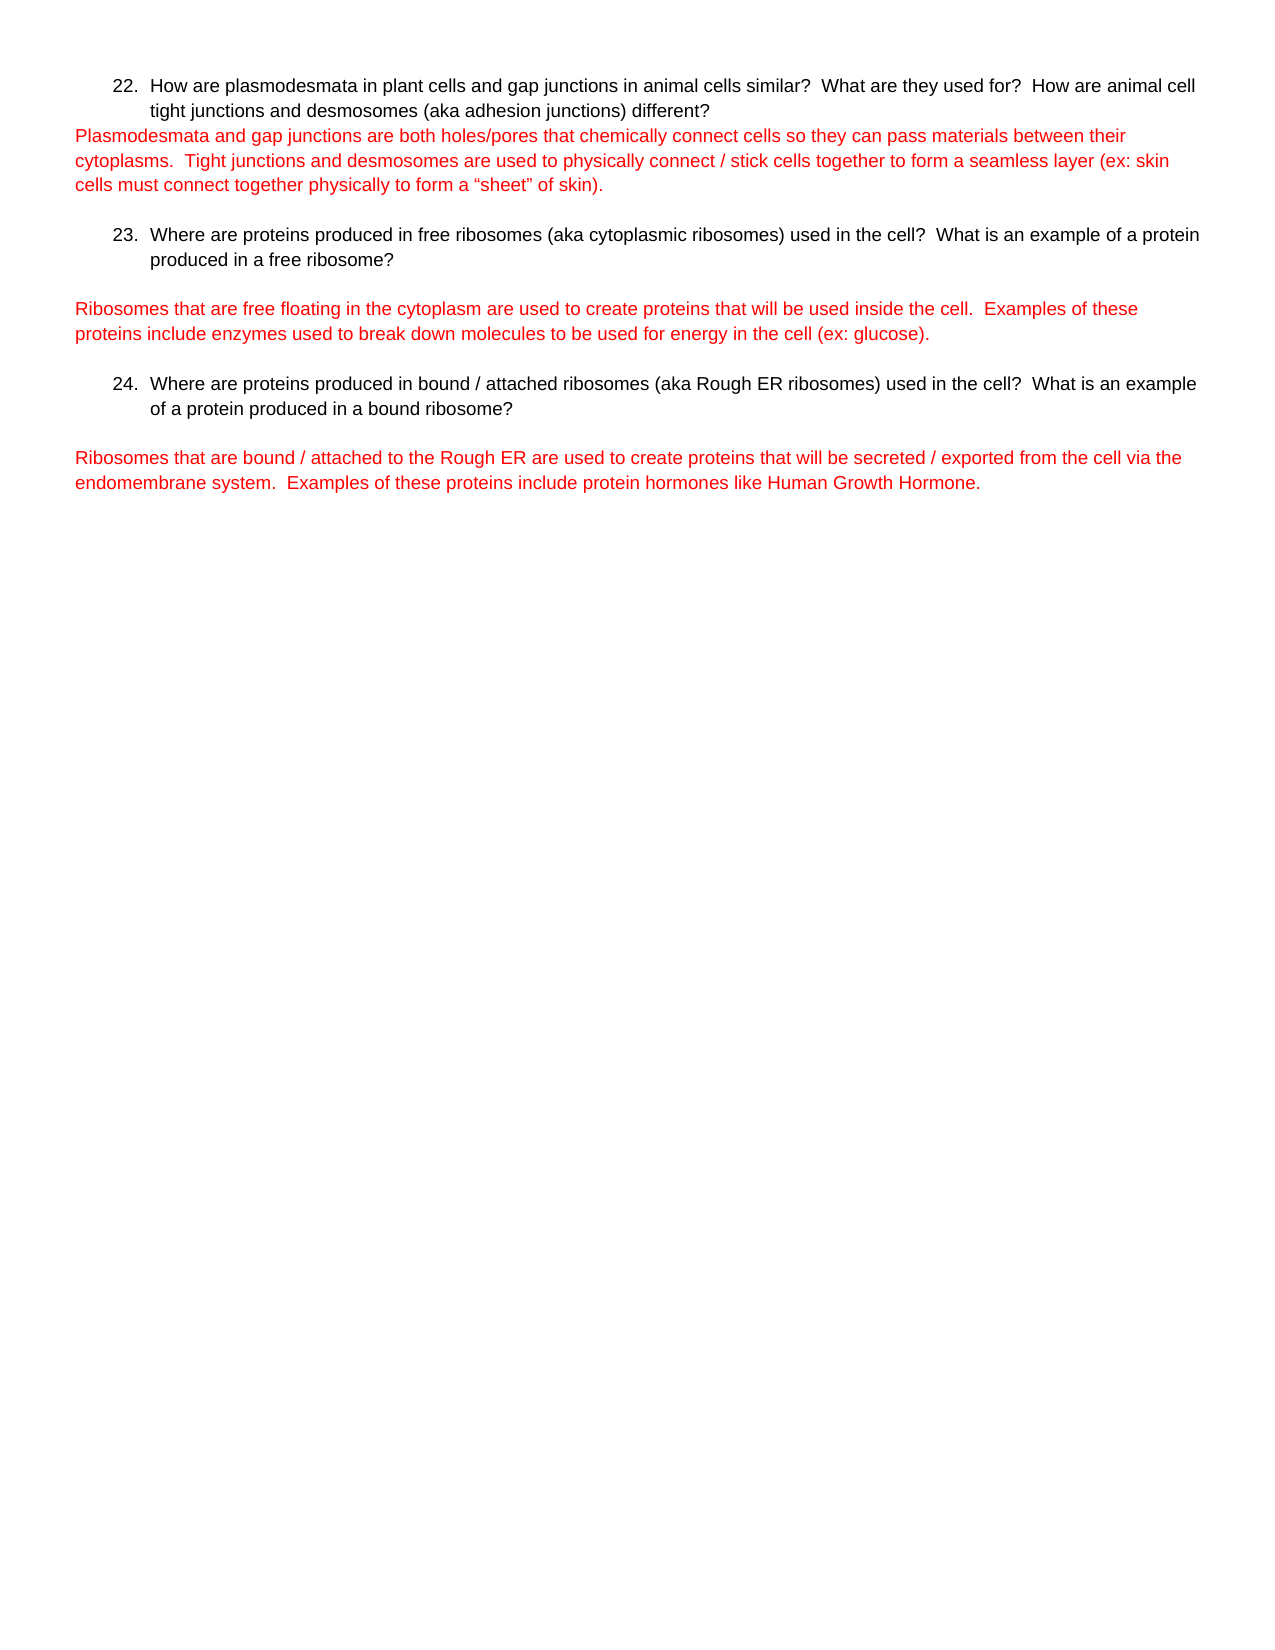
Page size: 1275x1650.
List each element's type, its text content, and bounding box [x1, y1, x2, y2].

text Ribosomes that are bound / attached to the Rough ER are used to create proteins that will be secreted / exported from the cell via the endomembrane system. Examples of these proteins include protein hormones like Human Growth Hormone. [75, 447, 1200, 493]
text Plasmodesmata and gap junctions are both holes/pores that chemically connect cells so they can pass materials between their cytoplasms. Tight junctions and desmosomes are used to physically connect / stick cells together to form a seamless layer (ex: skin cells must connect together physically to form a “sheet” of skin). [75, 124, 1200, 196]
list Where are proteins produced in free ribosomes (aka cytoplasmic ribosomes) used in the cell? What is an example of a protein produced in a free ribosome? [112, 224, 1200, 270]
list How are plasmodesmata in plant cells and gap junctions in animal cells similar? What are they used for? How are animal cell tight junctions and desmosomes (aka adhesion junctions) different? [112, 75, 1200, 121]
text Ribosomes that are free floating in the cytoplasm are used to create proteins that will be used inside the cell. Examples of these proteins include enzymes used to break down molecules to be used for energy in the cell (ex: glucose). [75, 298, 1200, 344]
list Where are proteins produced in bound / attached ribosomes (aka Rough ER ribosomes) used in the cell? What is an example of a protein produced in a bound ribosome? [112, 372, 1200, 419]
